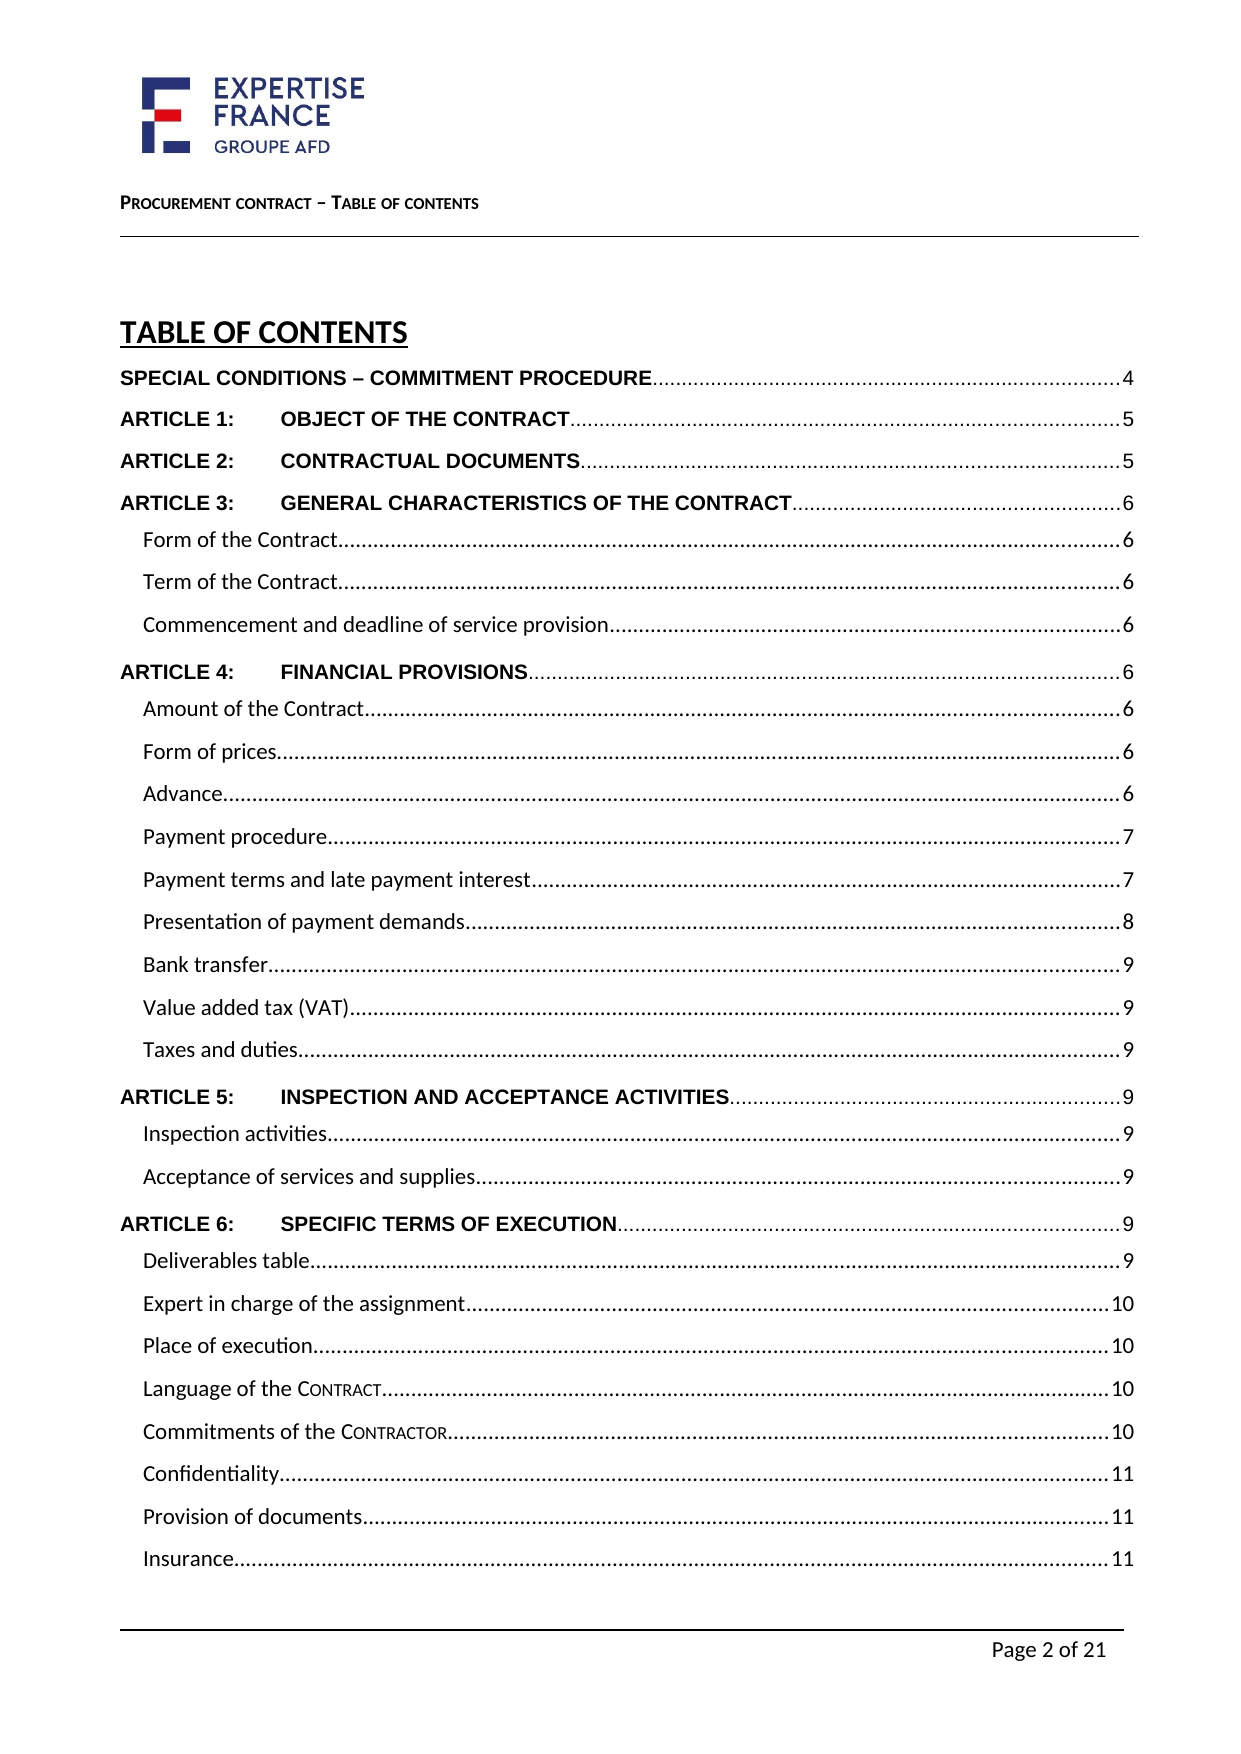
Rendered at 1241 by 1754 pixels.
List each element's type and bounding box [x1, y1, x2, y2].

picture [120, 45, 391, 184]
